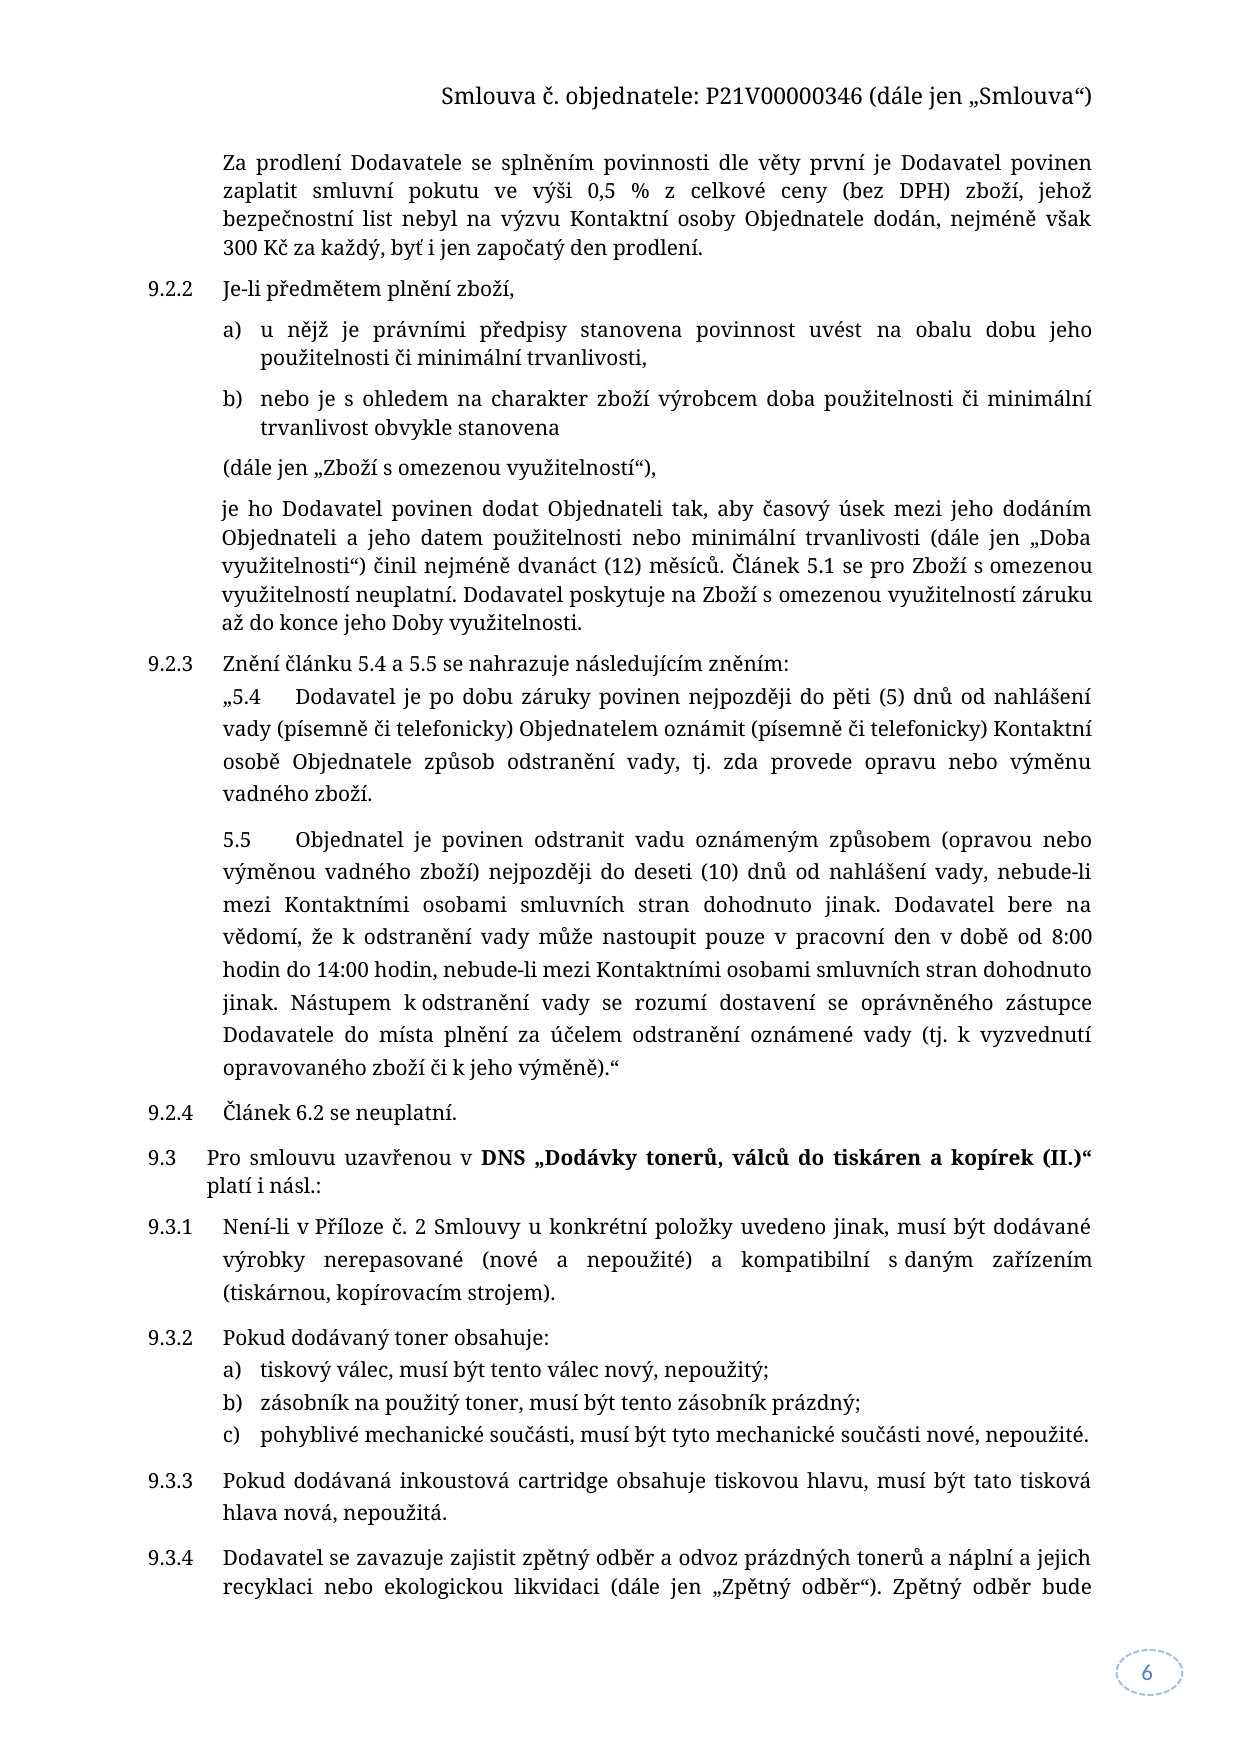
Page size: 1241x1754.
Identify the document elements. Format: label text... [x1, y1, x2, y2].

list Znění článku 5.4 a 5.5 se nahrazuje následujícím zněním: [148, 649, 1093, 678]
list Pro smlouvu uzavřenou v DNS „Dodávky tonerů, válců do tiskáren a kopírek (II.)“ platí i násl.: [148, 1143, 1093, 1200]
list nebo je s ohledem na charakter zboží výrobcem doba použitelnosti či minimální trvanlivost obvykle stanovena [223, 384, 1093, 441]
list Článek 6.2 se neuplatní. [148, 1098, 1093, 1126]
list Je-li předmětem plnění zboží, [148, 274, 1093, 302]
list Pokud dodávaný toner obsahuje: [148, 1323, 1093, 1351]
text je ho Dodavatel povinen dodat Objednateli tak, aby časový úsek mezi jeho dodáním Objednateli a jeho datem použitelnosti nebo minimální trvanlivosti (dále jen „Doba využitelnosti“) činil nejméně dvanáct (12) měsíců. Článek 5.1 se pro Zboží s omezenou využitelností neuplatní. Dodavatel poskytuje na Zboží s omezenou využitelností záruku až do konce jeho Doby využitelnosti. [221, 494, 1093, 637]
list „5.4 Dodavatel je po dobu záruky povinen nejpozději do pěti (5) dnů od nahlášení vady (písemně či telefonicky) Objednatelem oznámit (písemně či telefonicky) Kontaktní osobě Objednatele způsob odstranění vady, tj. zda provede opravu nebo výměnu vadného zboží. [223, 682, 1093, 808]
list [148, 148, 1093, 261]
list Pokud dodávaná inkoustová cartridge obsahuje tiskovou hlavu, musí být tato tisková hlava nová, nepoužitá. [148, 1466, 1093, 1527]
list u nějž je právními předpisy stanovena povinnost uvést na obalu dobu jeho použitelnosti či minimální trvanlivosti, [223, 315, 1093, 372]
list pohyblivé mechanické součásti, musí být tyto mechanické součásti nové, nepoužité. [223, 1421, 1093, 1449]
list 5.5 Objednatel je povinen odstranit vadu oznámeným způsobem (opravou nebo výměnou vadného zboží) nejpozději do deseti (10) dnů od nahlášení vady, nebude-li mezi Kontaktními osobami smluvních stran dohodnuto jinak. Dodavatel bere na vědomí, že k odstranění vady může nastoupit pouze v pracovní den v době od 8:00 hodin do 14:00 hodin, nebude-li mezi Kontaktními osobami smluvních stran dohodnuto jinak. Nástupem k odstranění vady se rozumí dostavení se oprávněného zástupce Dodavatele do místa plnění za účelem odstranění oznámené vady (tj. k vyzvednutí opravovaného zboží či k jeho výměně).“ [223, 825, 1093, 1081]
text (dále jen „Zboží s omezenou využitelností“), [223, 453, 1093, 482]
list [148, 1543, 1093, 1600]
list Není-li v Příloze č. 2 Smlouvy u konkrétní položky uvedeno jinak, musí být dodávané výrobky nerepasované (nové a nepoužité) a kompatibilní s daným zařízením (tiskárnou, kopírovacím strojem). [148, 1212, 1093, 1306]
list zásobník na použitý toner, musí být tento zásobník prázdný; [223, 1388, 1093, 1416]
list tiskový válec, musí být tento válec nový, nepoužitý; [223, 1355, 1093, 1384]
